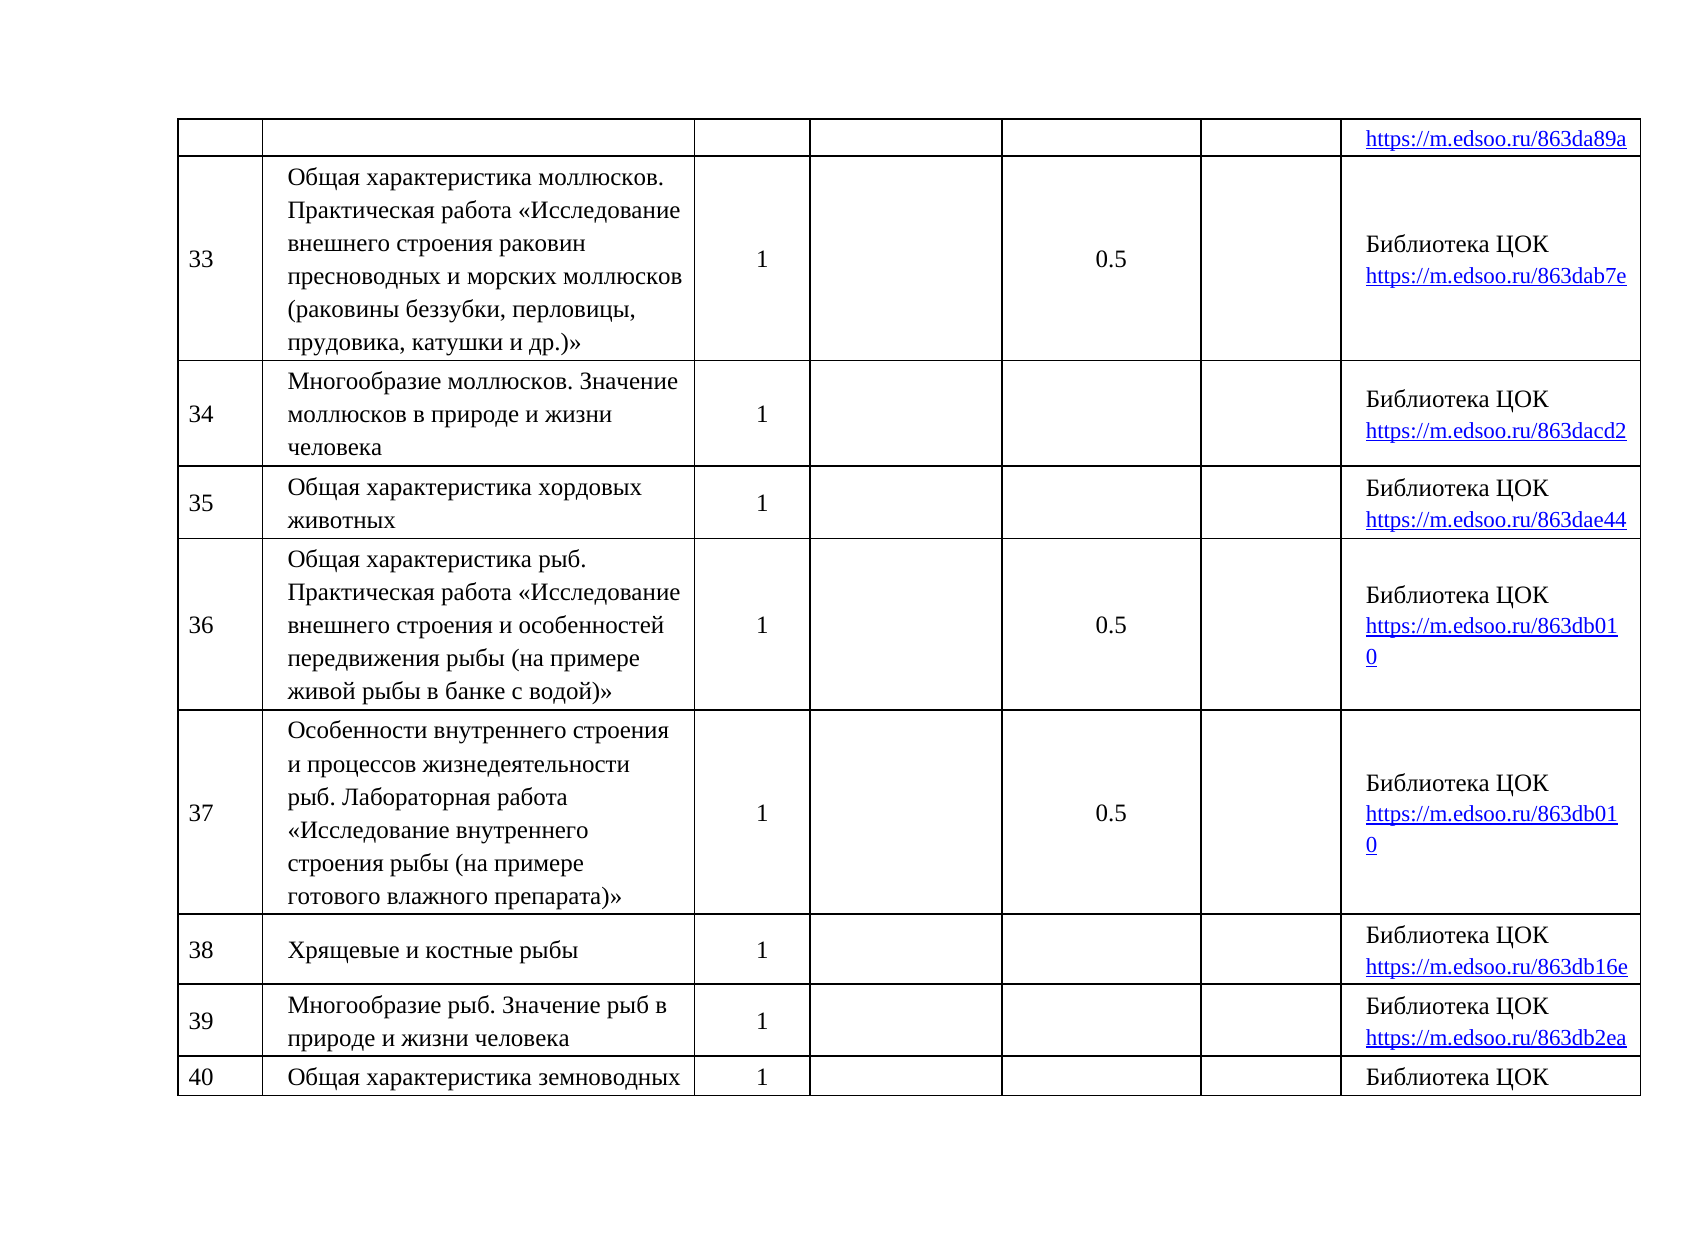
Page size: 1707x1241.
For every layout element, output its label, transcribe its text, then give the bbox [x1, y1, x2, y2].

table_cell 1 [695, 711, 809, 913]
table_cell [811, 361, 1001, 465]
table_cell 1 [695, 120, 809, 155]
table_cell 1 [695, 467, 809, 537]
table_cell 1 [695, 157, 809, 359]
table_cell 32 [179, 120, 262, 155]
table_cell [1003, 120, 1200, 155]
table_cell Многообразие рыб. Значение рыб в природе и жизни человека [263, 985, 694, 1055]
table_cell [1202, 467, 1340, 537]
table_cell [811, 467, 1001, 537]
table_cell 1 [695, 1057, 809, 1095]
table_cell [1202, 711, 1340, 913]
table_cell [1003, 985, 1200, 1055]
table_cell 33 [179, 157, 262, 359]
table_cell Библиотека ЦОК https://m.edsoo.ru/863dacd2 [1342, 361, 1640, 465]
table_cell 36 [179, 539, 262, 709]
table_cell [1003, 1057, 1200, 1095]
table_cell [1342, 120, 1640, 155]
table_cell Общая характеристика моллюсков. Практическая работа «Исследование внешнего строения раковин пресноводных и морских моллюсков (раковины беззубки, перловицы, прудовика, катушки и др.)» [263, 157, 694, 359]
table_cell 35 [179, 467, 262, 537]
table_cell [1003, 915, 1200, 983]
table_cell 1 [695, 985, 809, 1055]
table_cell [1202, 539, 1340, 709]
table_cell 37 [179, 711, 262, 913]
table_cell Библиотека ЦОК https://m.edsoo.ru/863dae44 [1342, 467, 1640, 537]
table_cell [1202, 985, 1340, 1055]
table_cell Особенности внутреннего строения и процессов жизнедеятельности рыб. Лабораторная работа «Исследование внутреннего строения рыбы (на примере готового влажного препарата)» [263, 711, 694, 913]
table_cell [263, 1057, 694, 1095]
table_cell 1 [695, 915, 809, 983]
table_cell [1202, 1057, 1340, 1095]
table_cell 38 [179, 915, 262, 983]
table_cell Общая характеристика хордовых животных [263, 467, 694, 537]
table_cell [811, 985, 1001, 1055]
table_cell Библиотека ЦОК https://m.edsoo.ru/863db010 [1342, 711, 1640, 913]
table_cell 39 [179, 985, 262, 1055]
table_cell Библиотека ЦОК https://m.edsoo.ru/863db2ea [1342, 985, 1640, 1055]
table_cell Библиотека ЦОК https://m.edsoo.ru/863dab7e [1342, 157, 1640, 359]
table_cell Библиотека ЦОК https://m.edsoo.ru/863db16e [1342, 915, 1640, 983]
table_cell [1342, 1057, 1640, 1095]
table_cell 0.5 [1003, 539, 1200, 709]
table_cell Общая характеристика рыб. Практическая работа «Исследование внешнего строения и особенностей передвижения рыбы (на примере живой рыбы в банке с водой)» [263, 539, 694, 709]
table_cell [1202, 915, 1340, 983]
table_cell [811, 915, 1001, 983]
table_cell [811, 711, 1001, 913]
table_cell [811, 539, 1001, 709]
table_cell [811, 120, 1001, 155]
table_cell [1003, 467, 1200, 537]
table_cell [1003, 361, 1200, 465]
table_cell [811, 157, 1001, 359]
table_cell [1202, 157, 1340, 359]
table_cell 1 [695, 361, 809, 465]
table_cell [1202, 361, 1340, 465]
table_cell [811, 1057, 1001, 1095]
table_cell 0.5 [1003, 157, 1200, 359]
table_cell 34 [179, 361, 262, 465]
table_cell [263, 120, 694, 155]
table_cell Многообразие моллюсков. Значение моллюсков в природе и жизни человека [263, 361, 694, 465]
table_cell 0.5 [1003, 711, 1200, 913]
table_cell Хрящевые и костные рыбы [263, 915, 694, 983]
table_cell 40 [179, 1057, 262, 1095]
table_cell [1202, 120, 1340, 155]
table_cell Библиотека ЦОК https://m.edsoo.ru/863db010 [1342, 539, 1640, 709]
table_cell 1 [695, 539, 809, 709]
